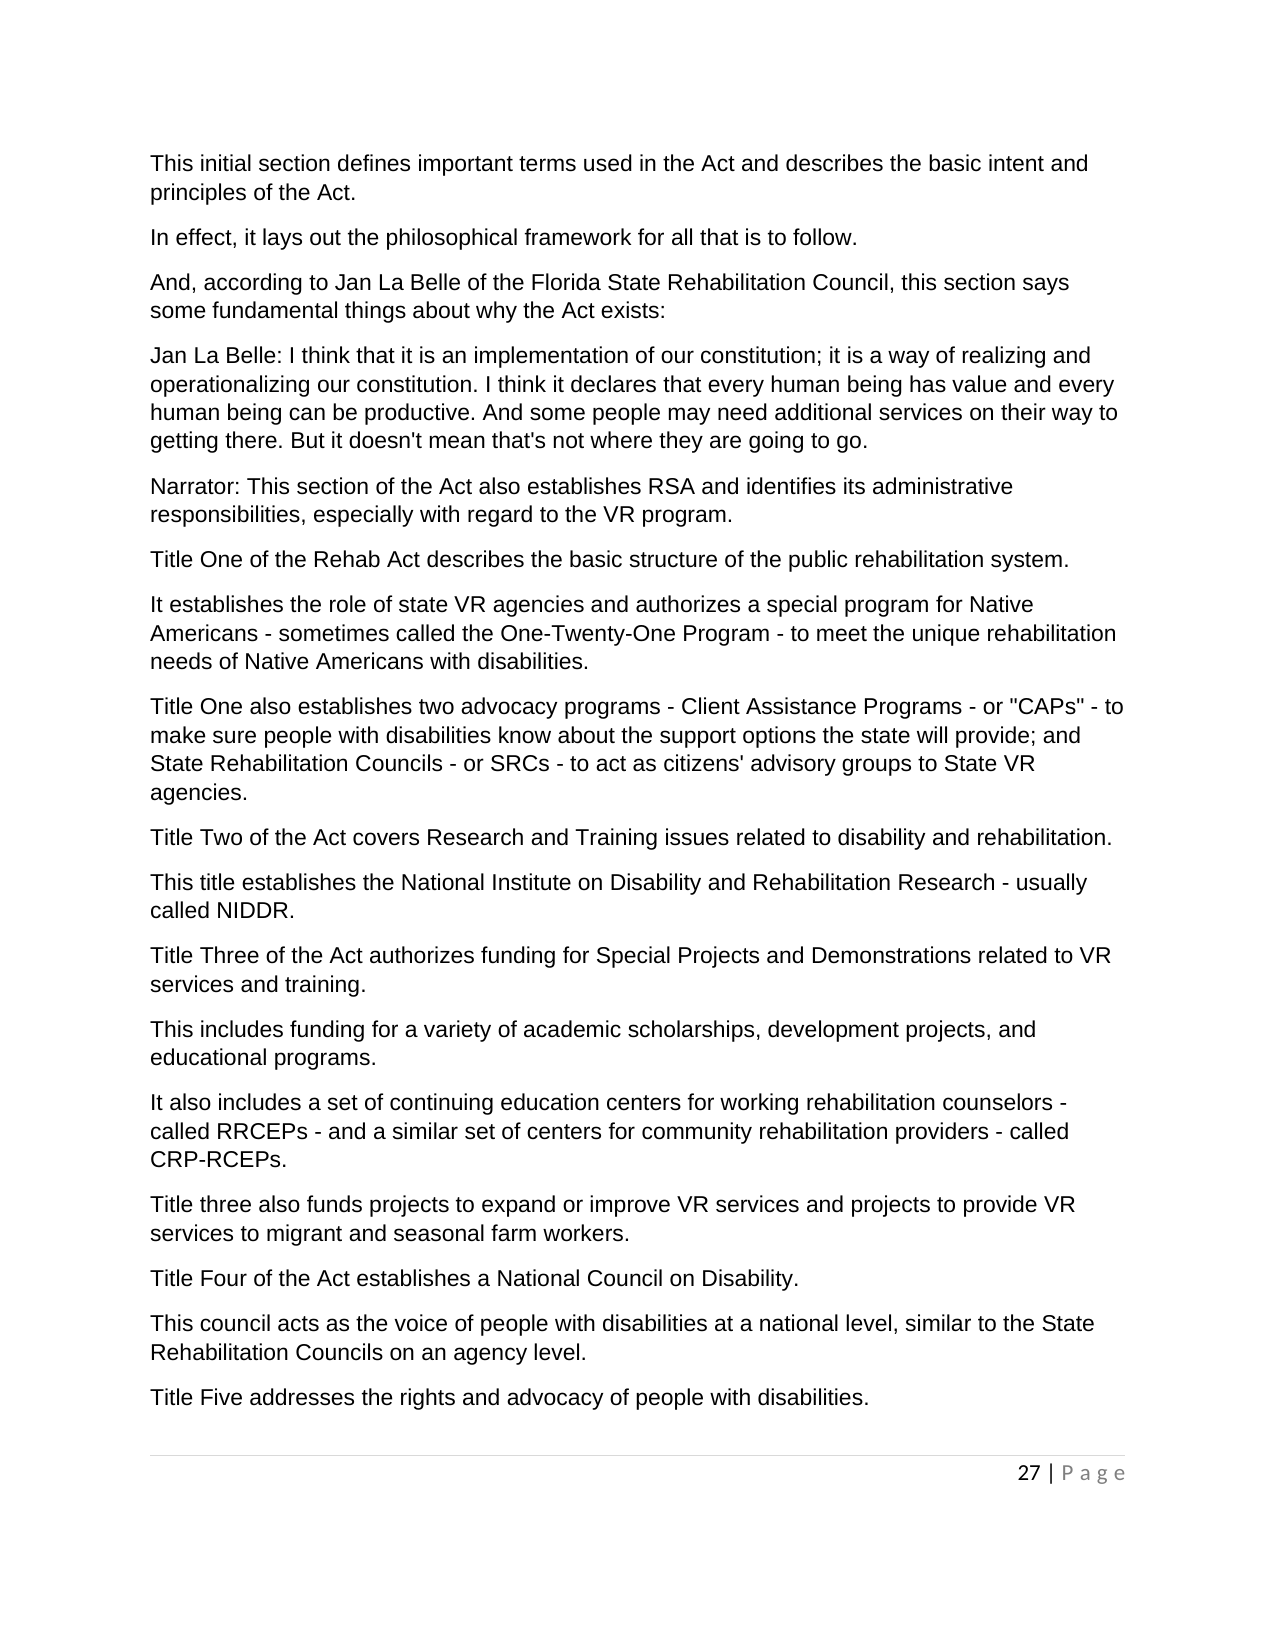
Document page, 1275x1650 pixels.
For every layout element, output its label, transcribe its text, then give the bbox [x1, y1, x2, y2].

text This includes funding for a variety of academic scholarships, development projects, and educational programs. [150, 1016, 1125, 1071]
text Title One also establishes two advocacy programs - Client Assistance Programs - or "CAPs" - to make sure people with disabilities know about the support options the state will provide; and State Rehabilitation Councils - or SRCs - to act as citizens' advisory groups to State VR agencies. [150, 693, 1125, 805]
text And, according to Jan La Belle of the Florida State Rehabilitation Council, this section says some fundamental things about why the Act exists: [150, 269, 1125, 323]
text This title establishes the National Institute on Disability and Rehabilitation Research - usually called NIDDR. [150, 869, 1125, 923]
text In effect, it lays out the philosophical framework for all that is to follow. [150, 223, 1125, 250]
text Narrator: This section of the Act also establishes RSA and identifies its administrative responsibilities, especially with regard to the VR program. [150, 473, 1125, 527]
text Title Two of the Act covers Research and Training issues related to disability and rehabilitation. [150, 824, 1125, 850]
text It establishes the role of state VR agencies and authorizes a special program for Native Americans - sometimes called the One-Twenty-One Program - to meet the unique rehabilitation needs of Native Americans with disabilities. [150, 591, 1125, 674]
text Title three also funds projects to expand or improve VR services and projects to provide VR services to migrant and seasonal farm workers. [150, 1191, 1125, 1246]
text Jan La Belle: I think that it is an implementation of our constitution; it is a way of realizing and operationalizing our constitution. I think it declares that every human being has value and every human being can be productive. And some people may need additional services on their way to getting there. But it doesn't mean that's not where they are going to go. [150, 342, 1125, 454]
text This initial section defines important terms used in the Act and describes the basic intent and principles of the Act. [150, 150, 1125, 205]
text Title Five addresses the rights and advocacy of people with disabilities. [150, 1383, 1125, 1410]
text Title Four of the Act establishes a National Council on Disability. [150, 1265, 1125, 1291]
text This council acts as the voice of people with disabilities at a national level, similar to the State Rehabilitation Councils on an agency level. [150, 1310, 1125, 1365]
text Title One of the Rehab Act describes the basic structure of the public rehabilitation system. [150, 546, 1125, 572]
text It also includes a set of continuing education centers for working rehabilitation counselors - called RRCEPs - and a similar set of centers for community rehabilitation providers - called CRP-RCEPs. [150, 1089, 1125, 1173]
text Title Three of the Act authorizes funding for Special Projects and Demonstrations related to VR services and training. [150, 942, 1125, 997]
